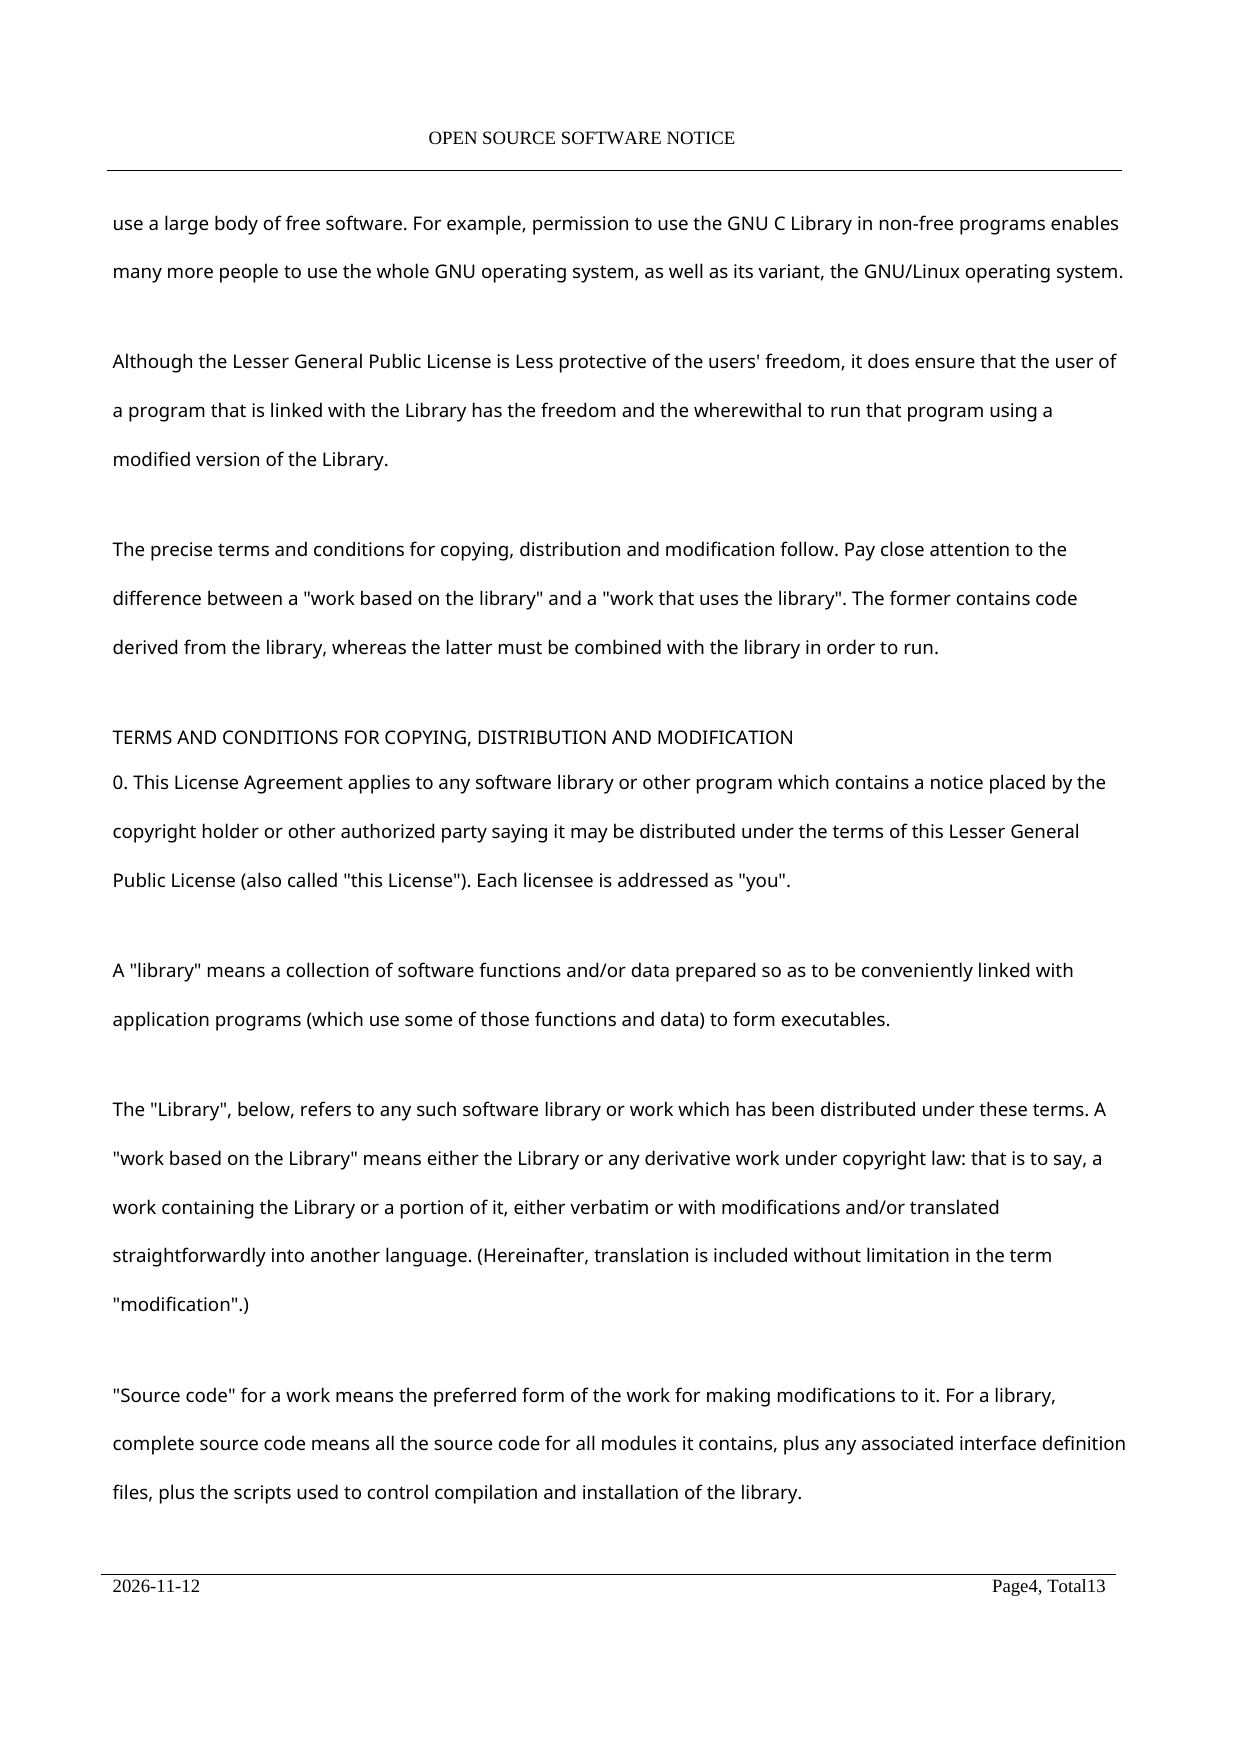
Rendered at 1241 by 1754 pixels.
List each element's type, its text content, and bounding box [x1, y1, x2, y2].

text A "library" means a collection of software functions and/or data prepared so as to be conveniently linked with application programs (which use some of those functions and data) to form executables. [112, 954, 1128, 1035]
text "Source code" for a work means the preferred form of the work for making modifications to it. For a library, complete source code means all the source code for all modules it contains, plus any associated interface definition files, plus the scripts used to control compilation and installation of the library. [112, 1378, 1128, 1508]
text Although the Lesser General Public License is Less protective of the users' freedom, it does ensure that the user of a program that is linked with the Library has the freedom and the wherewithal to run that program using a modified version of the Library. [112, 345, 1128, 475]
text TERMS AND CONDITIONS FOR COPYING, DISTRIBUTION AND MODIFICATION [112, 721, 1128, 753]
text 0. This License Agreement applies to any software library or other program which contains a notice placed by the copyright holder or other authorized party saying it may be distributed under the terms of this Lesser General Public License (also called "this License"). Each licensee is addressed as "you". [112, 766, 1128, 896]
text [112, 206, 1128, 288]
text The "Library", below, refers to any such software library or work which has been distributed under these terms. A "work based on the Library" means either the Library or any derivative work under copyright law: that is to say, a work containing the Library or a portion of it, either verbatim or with modifications and/or translated straightforwardly into another language. (Hereinafter, translation is included without limitation in the term "modification".) [112, 1093, 1128, 1321]
text The precise terms and conditions for copying, distribution and modification follow. Pay close attention to the difference between a "work based on the library" and a "work that uses the library". The former contains code derived from the library, whereas the latter must be combined with the library in order to run. [112, 533, 1128, 663]
